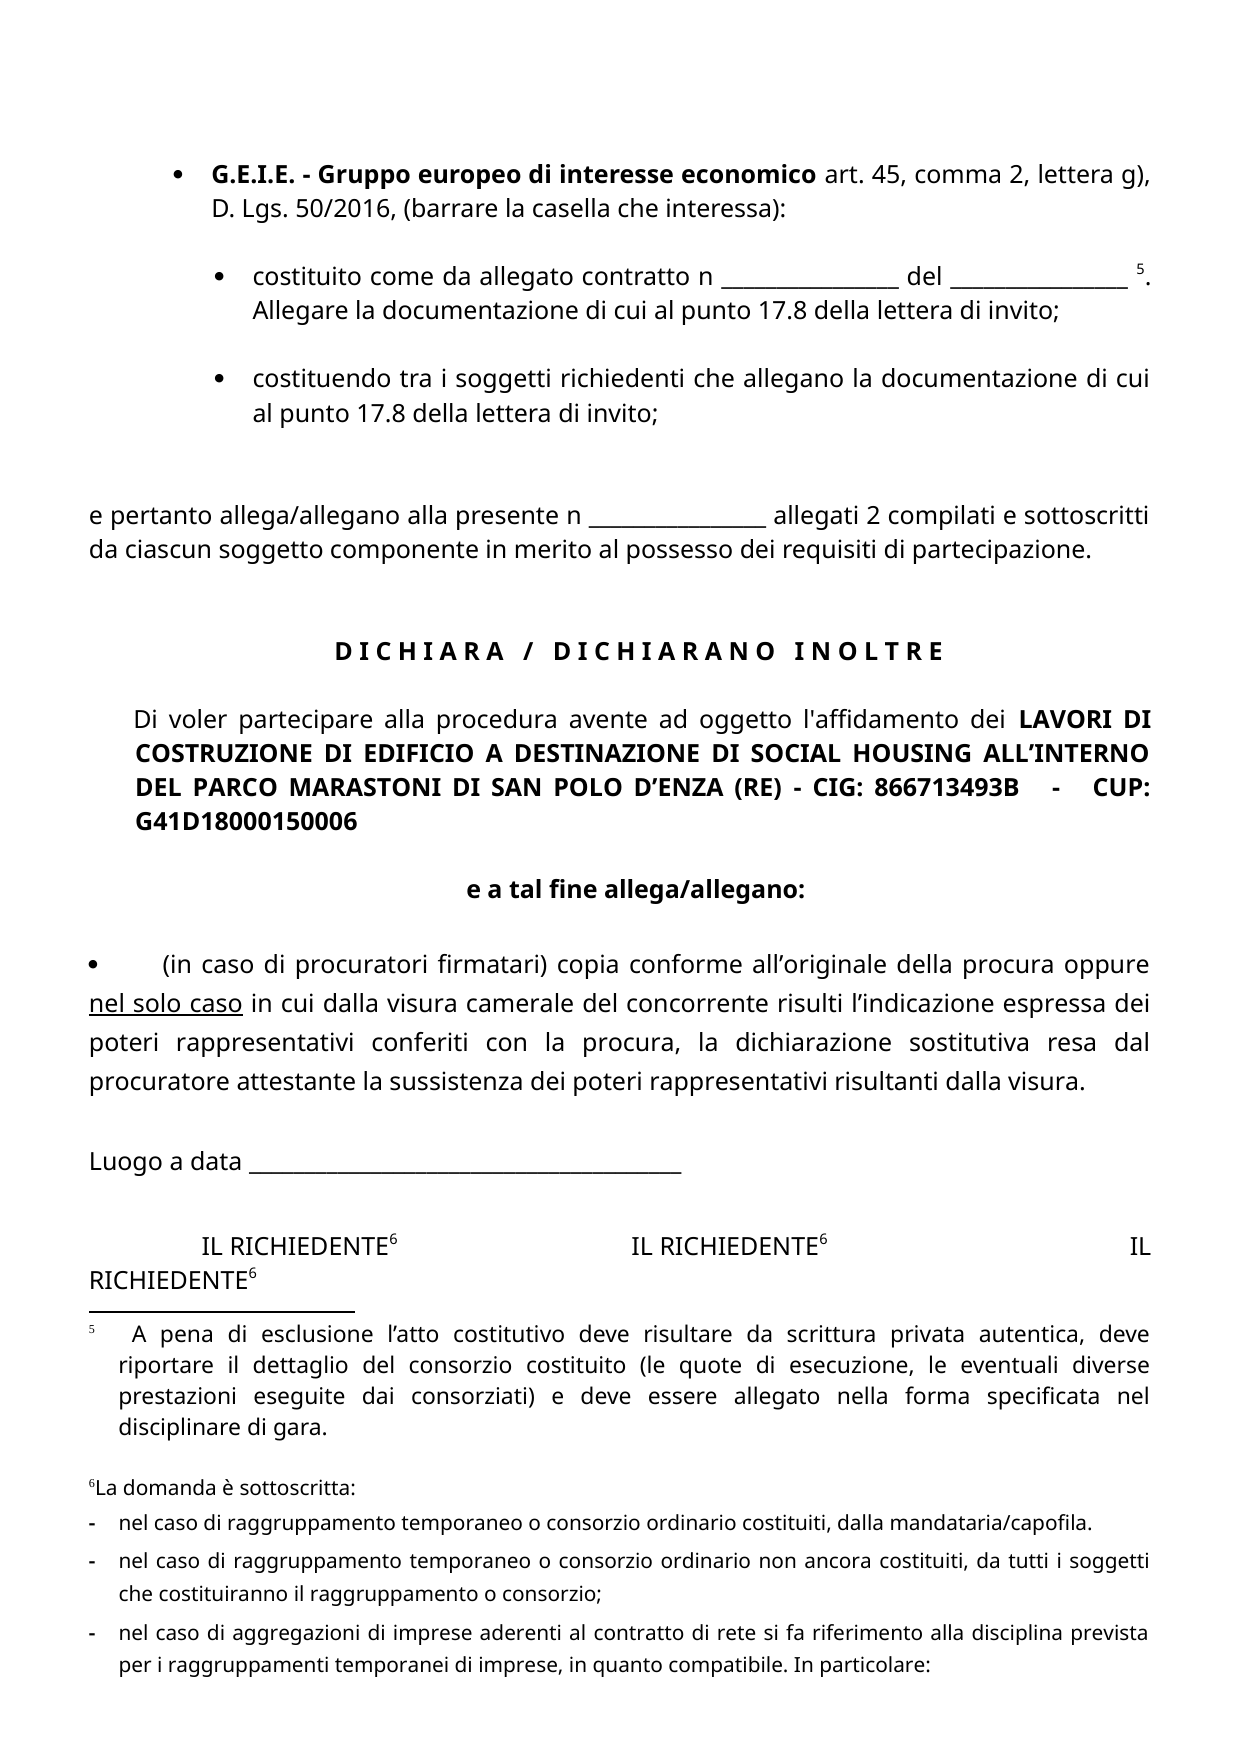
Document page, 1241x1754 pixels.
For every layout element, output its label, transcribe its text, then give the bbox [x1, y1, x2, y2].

list G.E.I.E. - Gruppo europeo di interesse economico art. 45, comma 2, lettera g), D. Lgs. 50/2016, (barrare la casella che interessa): [173, 157, 1151, 225]
text e a tal fine allega/allegano: [126, 872, 1145, 906]
list (in caso di procuratori firmatari) copia conforme all’originale della procura oppure nel solo caso in cui dalla visura camerale del concorrente risulti l’indicazione espressa dei poteri rappresentativi conferiti con la procura, la dichiarazione sostitutiva resa dal procuratore attestante la sussistenza dei poteri rappresentativi risultanti dalla visura. [89, 946, 1151, 1098]
list costituito come da allegato contratto n ________________ del ________________ . Allegare la documentazione di cui al punto 17.8 della lettera di invito; [215, 259, 1151, 327]
text e pertanto allega/allegano alla presente n ________________ allegati 2 compilati e sottoscritti da ciascun soggetto componente in merito al possesso dei requisiti di partecipazione. [89, 497, 1151, 566]
text Luogo a data _______________________________________ [89, 1143, 1151, 1177]
text IL RICHIEDENTE IL RICHIEDENTE6 IL RICHIEDENTE6 [89, 1228, 1151, 1297]
text D I C H I A R A / D I C H I A R A N O I N O L T R E [126, 634, 1151, 668]
list costituendo tra i soggetti richiedenti che allegano la documentazione di cui al punto 17.8 della lettera di invito; [215, 361, 1151, 429]
subtitle Di voler partecipare alla procedura avente ad oggetto l'affidamento dei LAVORI DI COSTRUZIONE DI EDIFICIO A DESTINAZIONE DI SOCIAL HOUSING ALL’INTERNO DEL PARCO MARASTONI DI SAN POLO D’ENZA (RE) - CIG: 866713493B - CUP: G41D18000150006 [133, 702, 1151, 838]
